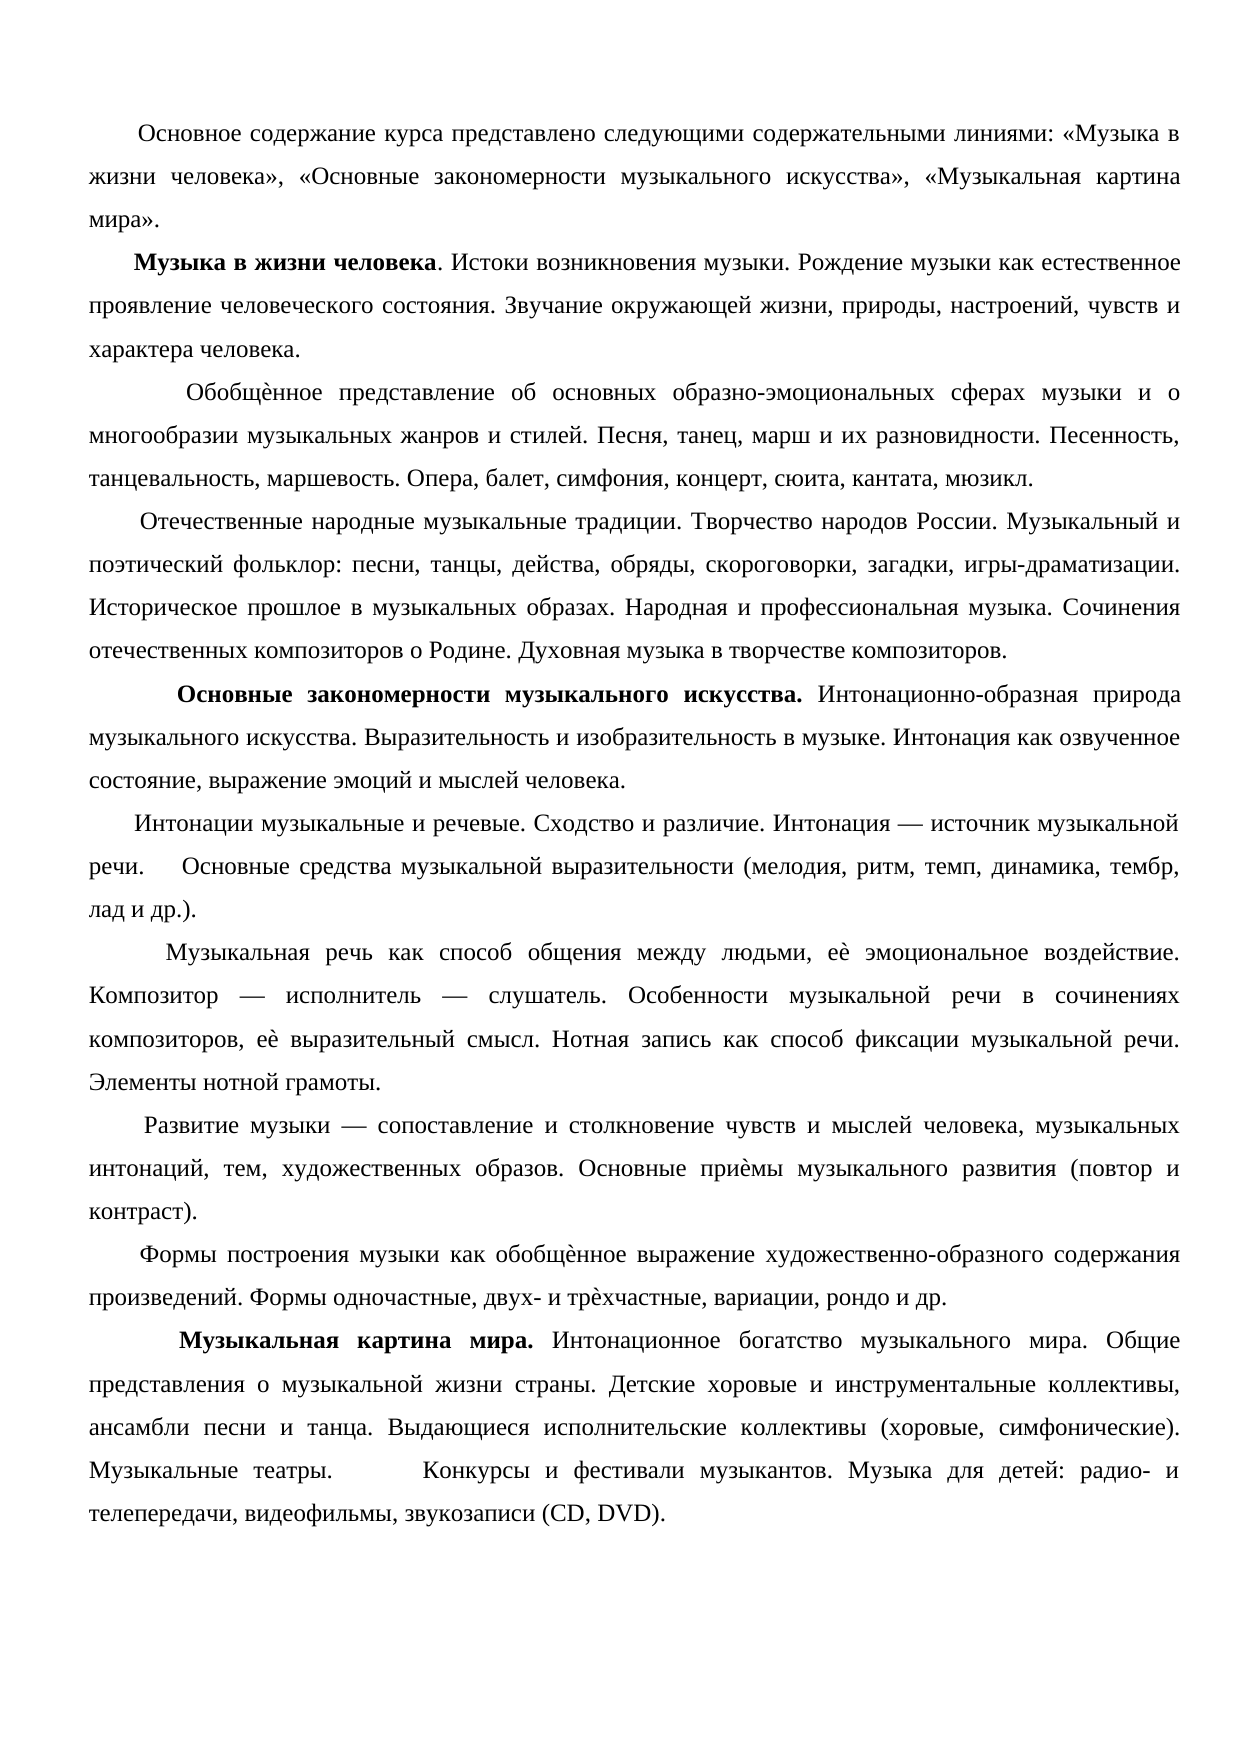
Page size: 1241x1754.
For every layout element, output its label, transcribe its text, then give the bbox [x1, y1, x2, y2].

text Основное содержание курса представлено следующими содержательными линиями: «Музыка в жизни человека», «Основные закономерности музыкального искусства», «Музыкальная картина мира». [88, 118, 1181, 233]
text Отечественные народные музыкальные традиции. Творчество народов России. Музыкальный и поэтический фольклор: песни, танцы, действа, обряды, скороговорки, загадки, игры-драматизации. Историческое прошлое в музыкальных образах. Народная и профессиональная музыка. Сочинения отечественных композиторов о Родине. Духовная музыка в творчестве композиторов. [88, 506, 1181, 664]
text Основные закономерности музыкального искусства. Интонационно-образная природа музыкального искусства. Выразительность и изобразительность в музыке. Интонация как озвученное состояние, выражение эмоций и мыслей человека. [88, 679, 1181, 794]
text Интонации музыкальные и речевые. Сходство и различие. Интонация — источник музыкальной речи. Основные средства музыкальной выразительности (мелодия, ритм, темп, динамика, тембр, лад и др.). [88, 808, 1181, 923]
text Развитие музыки — сопоставление и столкновение чувств и мыслей человека, музыкальных интонаций, тем, художественных образов. Основные приѐмы музыкального развития (повтор и контраст). [88, 1110, 1181, 1225]
text Формы построения музыки как обобщѐнное выражение художественно-образного содержания произведений. Формы одночастные, двух- и трѐхчастные, вариации, рондо и др. [88, 1239, 1181, 1311]
text Музыкальная картина мира. Интонационное богатство музыкального мира. Общие представления о музыкальной жизни страны. Детские хоровые и инструментальные коллективы, ансамбли песни и танца. Выдающиеся исполнительские коллективы (хоровые, симфонические). Музыкальные театры. Конкурсы и фестивали музыкантов. Музыка для детей: радио- и телепередачи, видеофильмы, звукозаписи (CD, DVD). [88, 1326, 1181, 1527]
text Обобщѐнное представление об основных образно-эмоциональных сферах музыки и о многообразии музыкальных жанров и стилей. Песня, танец, марш и их разновидности. Песенность, танцевальность, маршевость. Опера, балет, симфония, концерт, сюита, кантата, мюзикл. [88, 377, 1181, 492]
text Музыка в жизни человека. Истоки возникновения музыки. Рождение музыки как естественное проявление человеческого состояния. Звучание окружающей жизни, природы, настроений, чувств и характера человека. [88, 247, 1181, 362]
text Музыкальная речь как способ общения между людьми, еѐ эмоциональное воздействие. Композитор — исполнитель — слушатель. Особенности музыкальной речи в сочинениях композиторов, еѐ выразительный смысл. Нотная запись как способ фиксации музыкальной речи. Элементы нотной грамоты. [88, 937, 1181, 1096]
